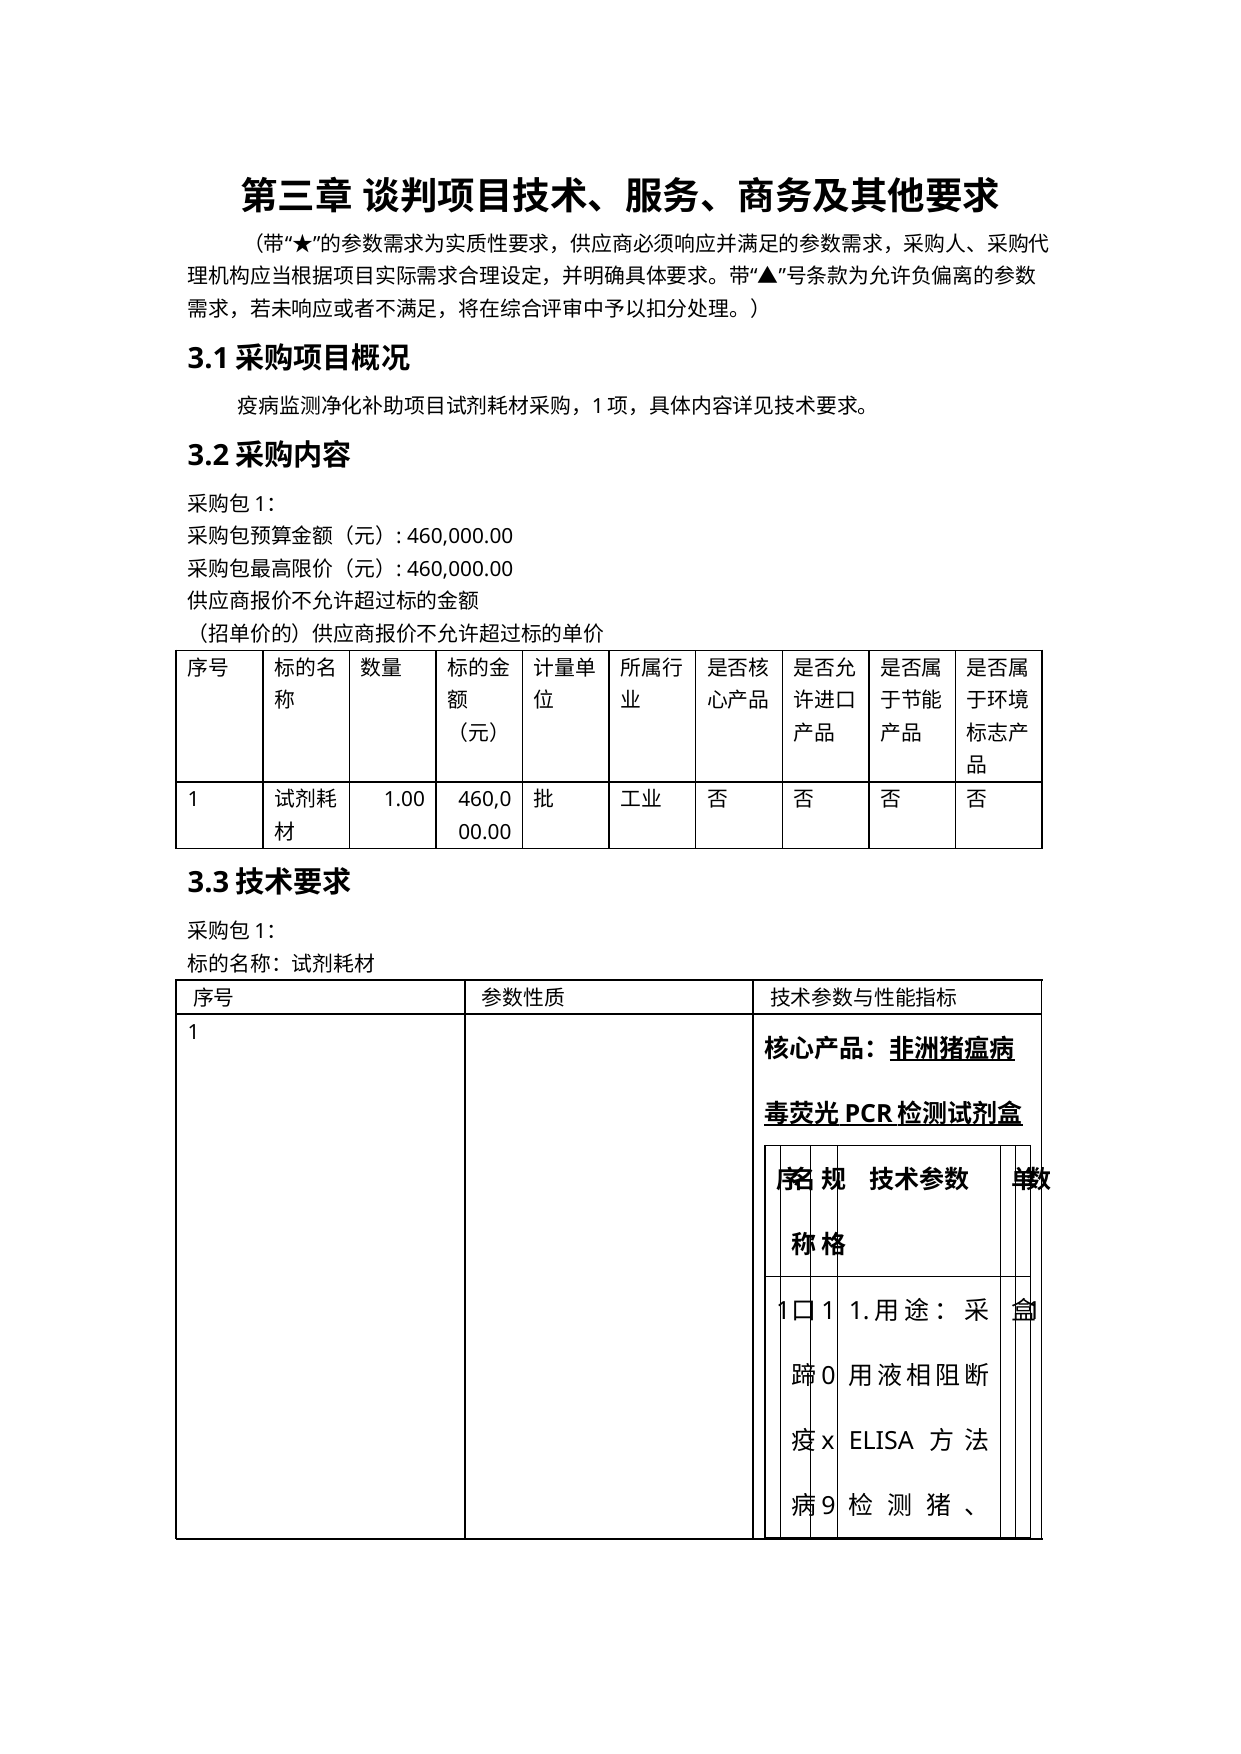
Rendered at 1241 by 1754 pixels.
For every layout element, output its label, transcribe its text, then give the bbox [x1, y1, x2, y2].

table_header 技术参数与性能指标 [754, 981, 1041, 1013]
table_cell 460,000.00 [437, 783, 522, 848]
text 采购包1： [187, 487, 1053, 519]
table_cell 否 [696, 783, 782, 848]
table_cell 否 [783, 783, 868, 848]
table_cell 工业 [610, 783, 695, 848]
table_header 数量 [350, 651, 435, 781]
text 疫病监测净化补助项目试剂耗材采购，1项，具体内容详见技术要求。 [187, 389, 1053, 422]
table_header 是否属于环境标志产品 [956, 651, 1041, 781]
text 采购包1： [187, 914, 1053, 947]
text （带“★”的参数需求为实质性要求，供应商必须响应并满足的参数需求，采购人、采购代理机构应当根据项目实际需求合理设定，并明确具体要求。带“▲”号条款为允许负偏离的参数需求，若未响应或者不满足，将在综合评审中予以扣分处理。） [187, 227, 1053, 324]
table_cell 1 [177, 783, 262, 848]
table_header 序号 [177, 981, 464, 1013]
table_header 标的金额 （元） [437, 651, 522, 781]
table_cell 1 [177, 1015, 464, 1538]
table_header 是否核心产品 [696, 651, 782, 781]
table_cell 批 [523, 783, 608, 848]
text 标的名称：试剂耗材 [187, 947, 1053, 979]
table_header 参数性质 [466, 981, 752, 1013]
table_cell 否 [956, 783, 1041, 848]
text 3.2采购内容 [187, 422, 1053, 487]
text 第三章 谈判项目技术、服务、商务及其他要求 [187, 162, 1053, 227]
table_header 标的名称 [264, 651, 349, 781]
text （招单价的）供应商报价不允许超过标的单价 [187, 617, 1053, 649]
table_header 是否允许进口产品 [783, 651, 868, 781]
table_header 计量单位 [523, 651, 608, 781]
table_cell 1.00 [350, 783, 435, 848]
table_cell [466, 1015, 752, 1538]
text 采购包最高限价（元）: 460,000.00 [187, 552, 1053, 584]
table_header 所属行业 [610, 651, 695, 781]
table_cell 否 [870, 783, 955, 848]
text 供应商报价不允许超过标的金额 [187, 584, 1053, 617]
table_cell 核心产品：非洲猪瘟病毒荧光PCR检测试剂盒 [754, 1015, 1041, 1538]
table_header 序号 [177, 651, 262, 781]
table_cell 试剂耗材 [264, 783, 349, 848]
text 3.3技术要求 [187, 849, 1053, 914]
text 3.1采购项目概况 [187, 324, 1053, 389]
text 采购包预算金额（元）: 460,000.00 [187, 519, 1053, 552]
table_header 是否属于节能产品 [870, 651, 955, 781]
